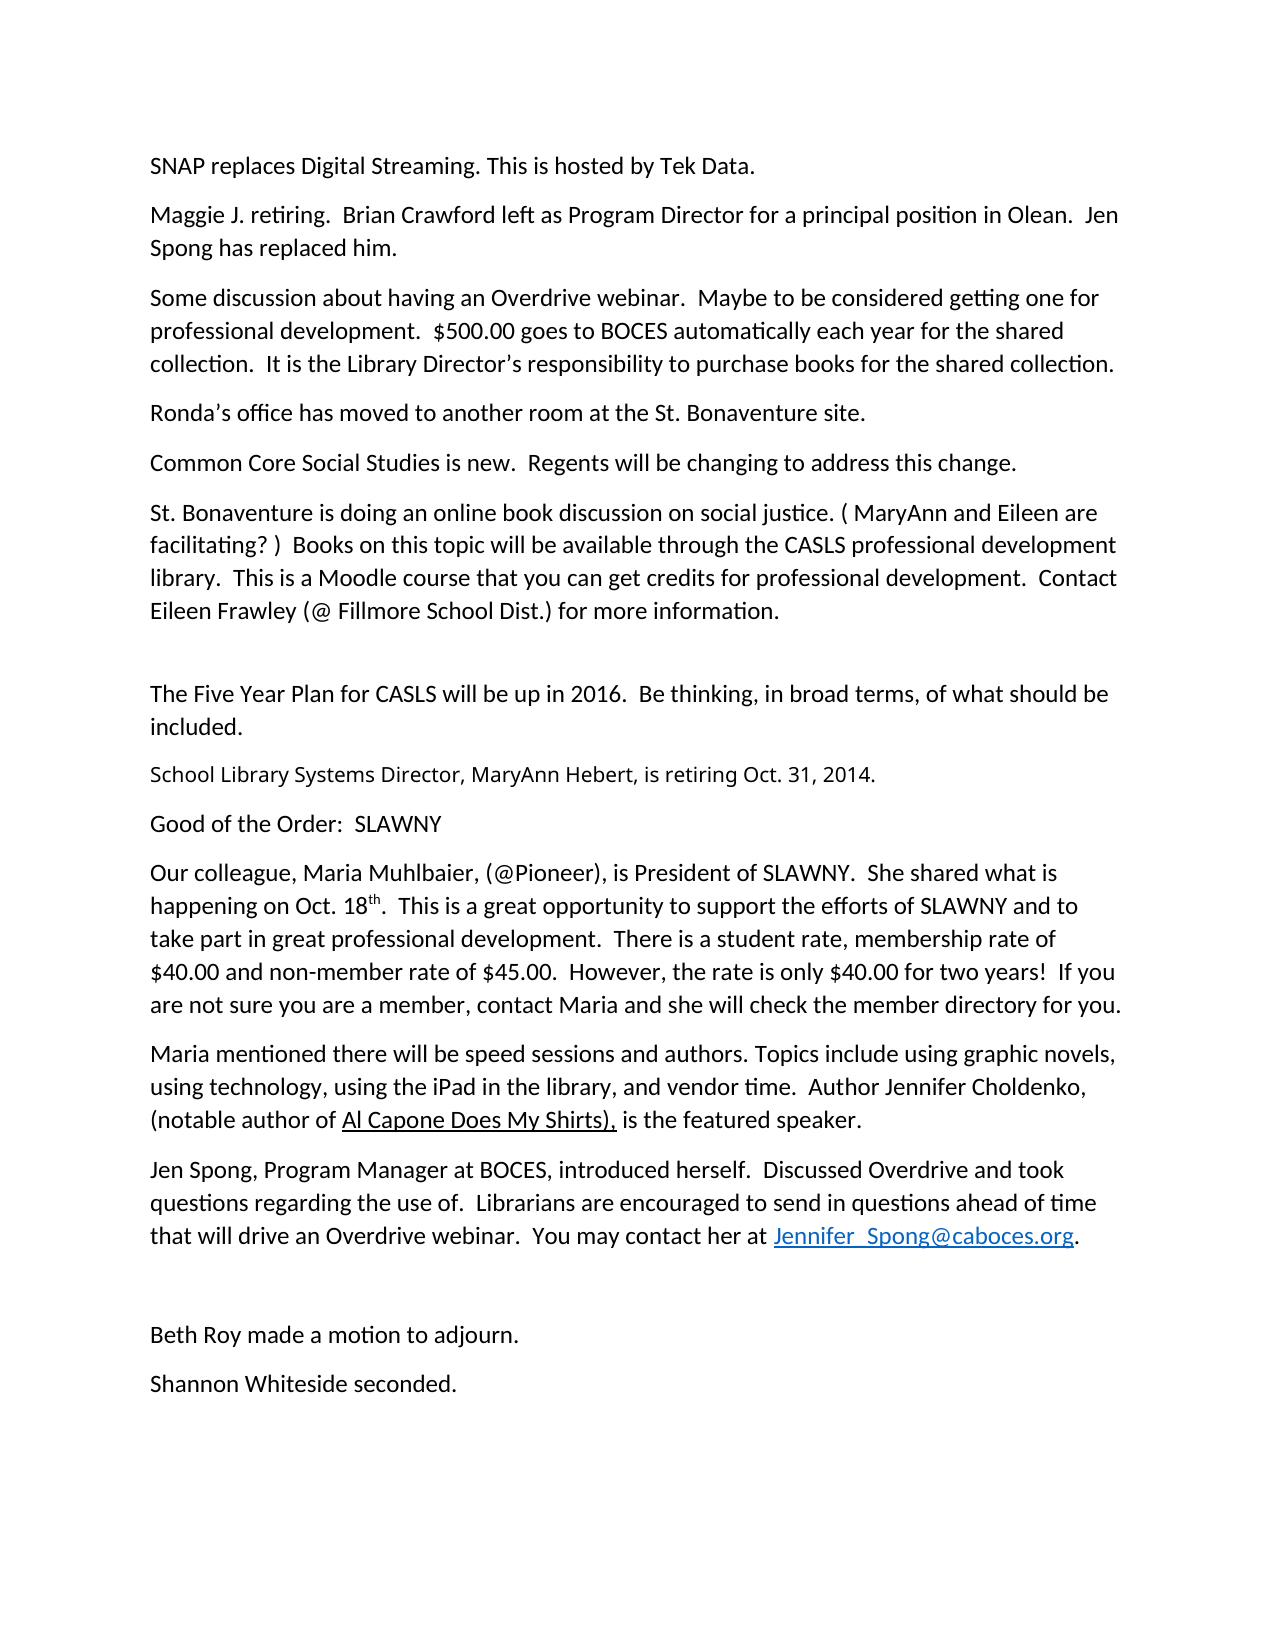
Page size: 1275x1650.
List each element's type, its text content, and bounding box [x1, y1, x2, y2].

text Maria mentioned there will be speed sessions and authors. Topics include using graphic novels, using technology, using the iPad in the library, and vendor time. Author Jennifer Choldenko, (notable author of Al Capone Does My Shirts), is the featured speaker. [150, 1038, 1125, 1135]
text Jen Spong, Program Manager at BOCES, introduced herself. Discussed Overdrive and took questions regarding the use of. Librarians are encouraged to send in questions ahead of time that will drive an Overdrive webinar. You may contact her at Jennifer_Spong@caboces.org. [150, 1154, 1125, 1250]
text Ronda’s office has moved to another room at the St. Bonaventure site. [150, 397, 1125, 428]
text School Library Systems Director, MaryAnn Hebert, is retiring Oct. 31, 2014. [150, 760, 1125, 789]
text Shannon Whiteside seconded. [150, 1368, 1125, 1399]
text Beth Roy made a motion to adjourn. [150, 1319, 1125, 1349]
text Our colleague, Maria Muhlbaier, (@Pioneer), is President of SLAWNY. She shared what is happening on Oct. 18th. This is a great opportunity to support the efforts of SLAWNY and to take part in great professional development. There is a student rate, membership rate of $40.00 and non-member rate of $45.00. However, the rate is only $40.00 for two years! If you are not sure you are a member, contact Maria and she will check the member directory for you. [150, 857, 1125, 1019]
text Maggie J. retiring. Brian Crawford left as Program Director for a principal position in Olean. Jen Spong has replaced him. [150, 199, 1125, 263]
text SNAP replaces Digital Streaming. This is hosted by Tek Data. [150, 150, 1125, 181]
text Some discussion about having an Overdrive webinar. Maybe to be considered getting one for professional development. $500.00 goes to BOCES automatically each year for the shared collection. It is the Library Director’s responsibility to purchase books for the shared collection. [150, 282, 1125, 378]
text The Five Year Plan for CASLS will be up in 2016. Be thinking, in broad terms, of what should be included. [150, 645, 1125, 741]
text St. Bonaventure is doing an online book discussion on social justice. ( MaryAnn and Eileen are facilitating? ) Books on this topic will be available through the CASLS professional development library. This is a Moodle course that you can get credits for professional development. Contact Eileen Frawley (@ Fillmore School Dist.) for more information. [150, 497, 1125, 626]
text Good of the Order: SLAWNY [150, 808, 1125, 838]
text Common Core Social Studies is new. Regents will be changing to address this change. [150, 447, 1125, 478]
